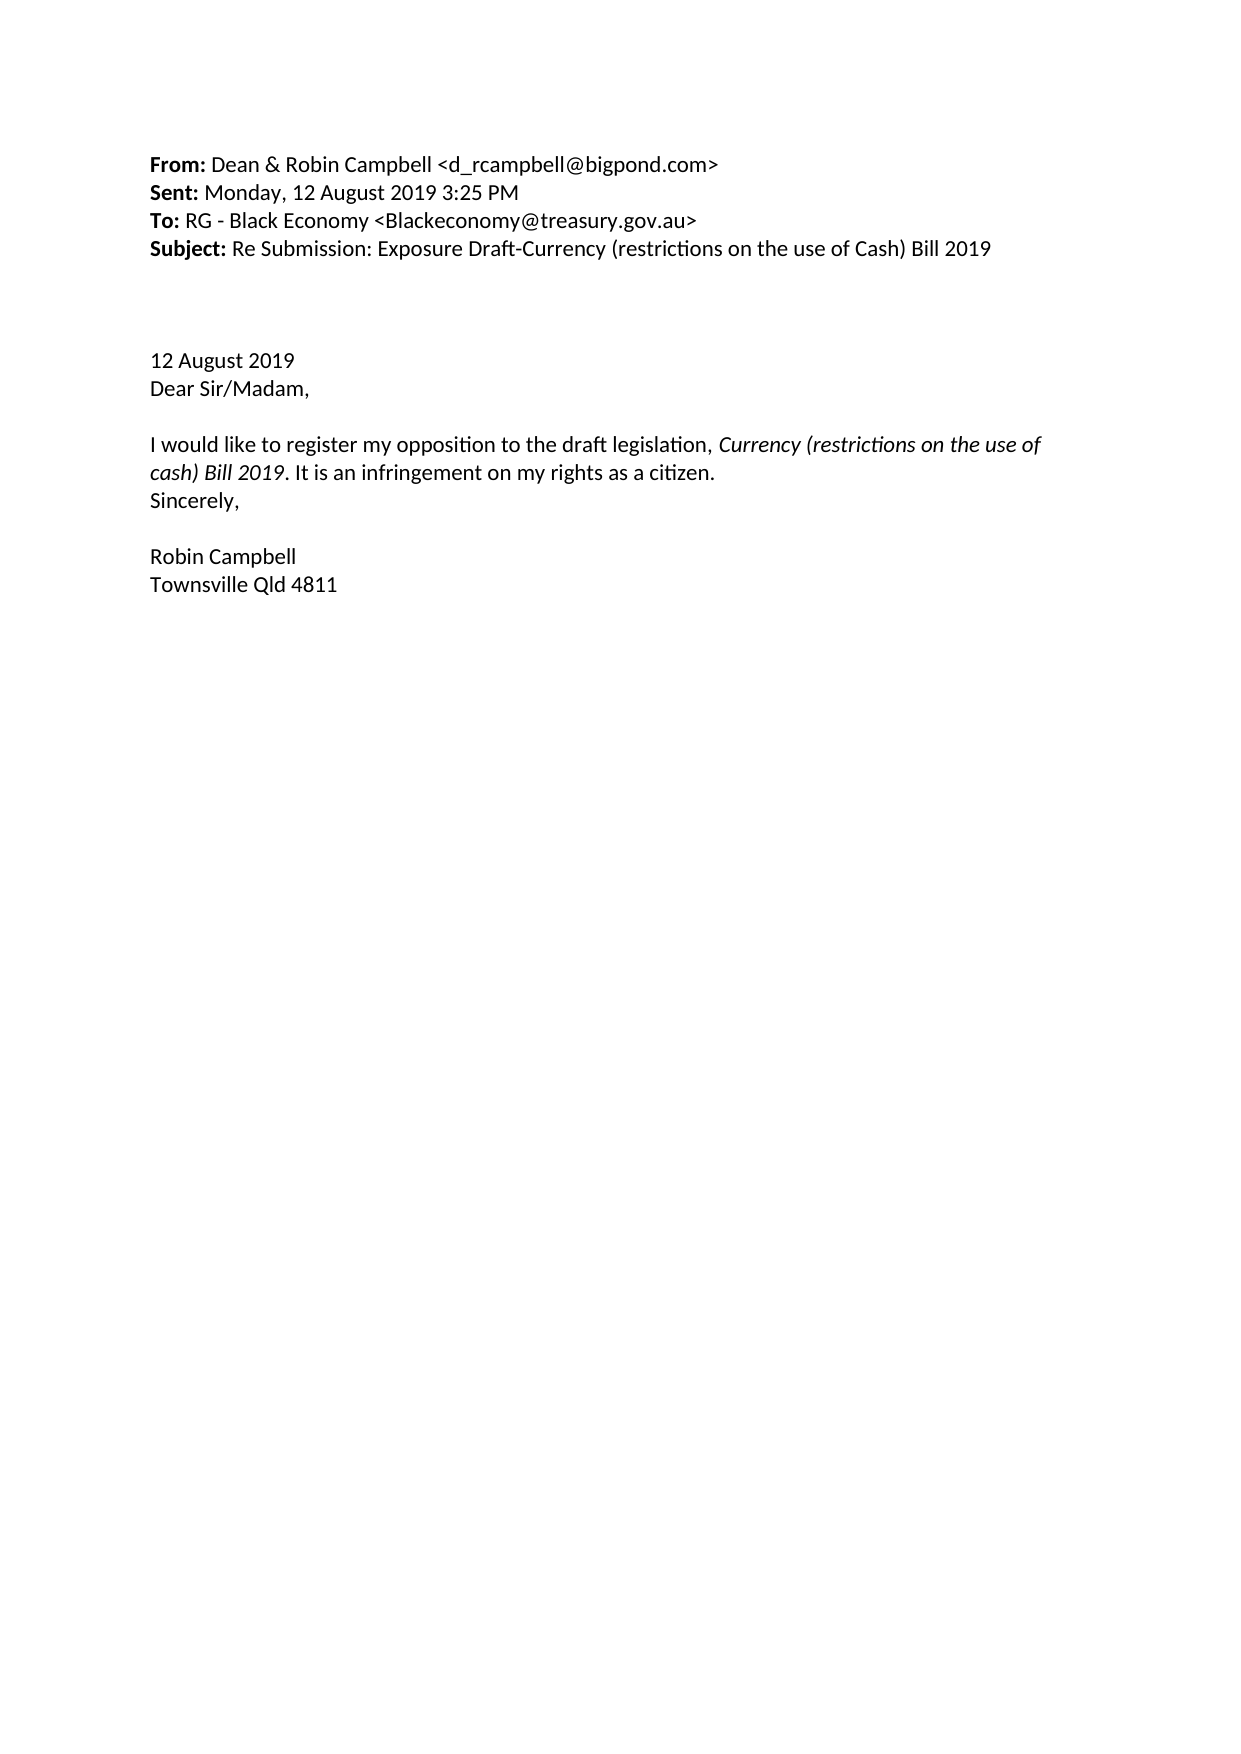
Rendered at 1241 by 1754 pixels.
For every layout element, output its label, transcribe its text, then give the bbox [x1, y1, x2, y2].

text Dear Sir/Madam, [150, 374, 1090, 402]
text From: Dean & Robin Campbell <d_rcampbell@bigpond.com> Sent: Monday, 12 August 2019 3:25 PM To: RG - Black Economy <Blackeconomy@treasury.gov.au> Subject: Re Submission: Exposure Draft-Currency (restrictions on the use of Cash) Bill 2019 [150, 150, 1090, 262]
text Sincerely, [150, 486, 1090, 514]
text Townsville Qld 4811 [150, 570, 1090, 598]
text Robin Campbell [150, 542, 1090, 570]
text I would like to register my opposition to the draft legislation, Currency (restrictions on the use of cash) Bill 2019. It is an infringement on my rights as a citizen. [150, 430, 1090, 486]
text 12 August 2019 [150, 346, 1090, 374]
